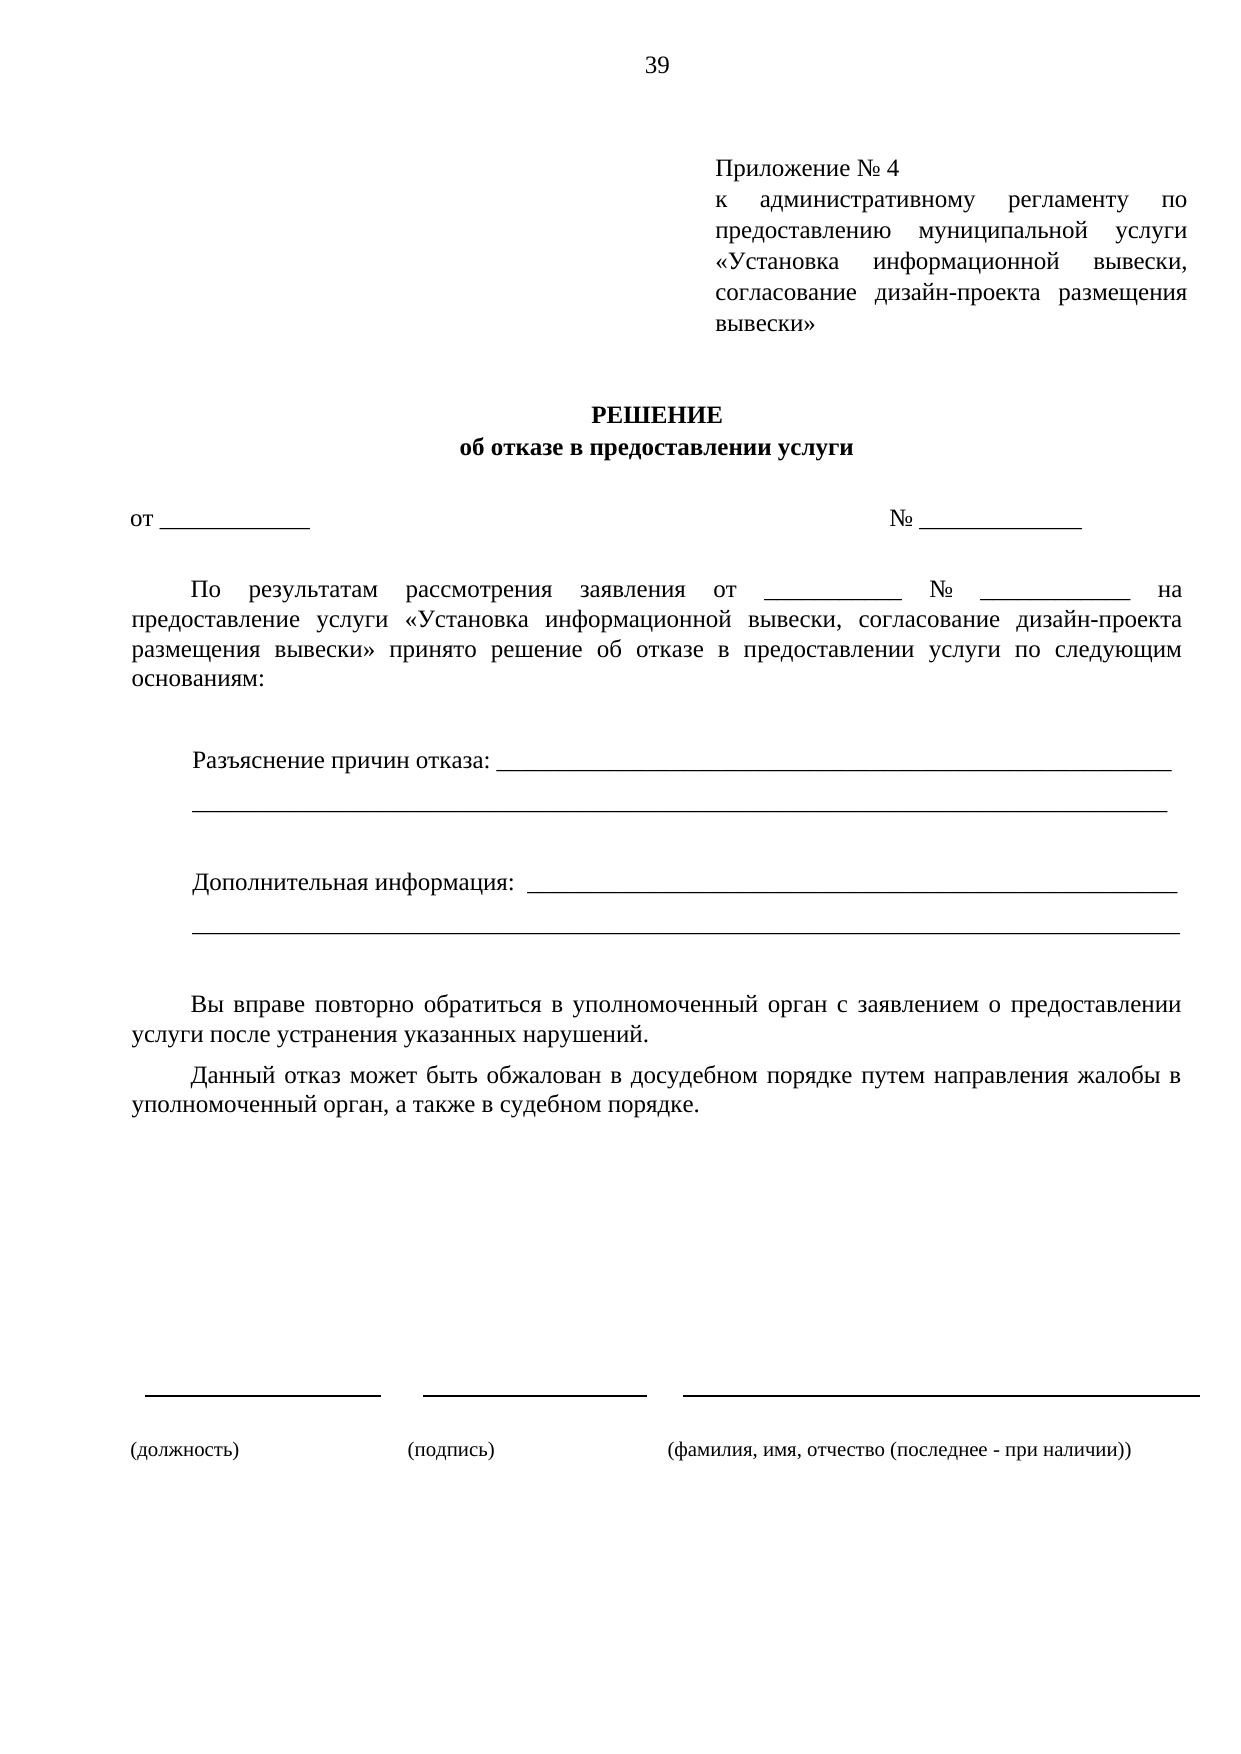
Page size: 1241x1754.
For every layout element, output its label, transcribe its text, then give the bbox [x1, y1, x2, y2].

text Данный отказ может быть обжалован в досудебном порядке путем направления жалобы в уполномоченный орган, а также в судебном порядке. [131, 1060, 1183, 1118]
text об отказе в предоставлении услуги [125, 432, 1188, 461]
text от ____________ № _____________ [110, 503, 1189, 532]
text _______________________________________________________________________________ [192, 908, 1183, 937]
text Дополнительная информация: ____________________________________________________ [192, 867, 1183, 896]
text РЕШЕНИЕ [125, 401, 1189, 429]
text Приложение № 4 [715, 153, 1188, 182]
text к административному регламенту по предоставлению муниципальной услуги «Установка информационной вывески, согласование дизайн-проекта размещения вывески» [715, 184, 1188, 337]
text Вы вправе повторно обратиться в уполномоченный орган с заявлением о предоставлении услуги после устранения указанных нарушений. [131, 989, 1183, 1048]
text (должность) (подпись) (фамилия, имя, отчество (последнее - при наличии)) [110, 1436, 1189, 1461]
text Разъяснение причин отказа: ______________________________________________________ [192, 745, 1183, 773]
text По результатам рассмотрения заявления от ___________ № ____________ на предоставление услуги «Установка информационной вывески, согласование дизайн-проекта размещения вывески» принято решение об отказе в предоставлении услуги по следующим основаниям: [131, 574, 1183, 692]
text ______________________________________________________________________________ [192, 786, 1183, 814]
